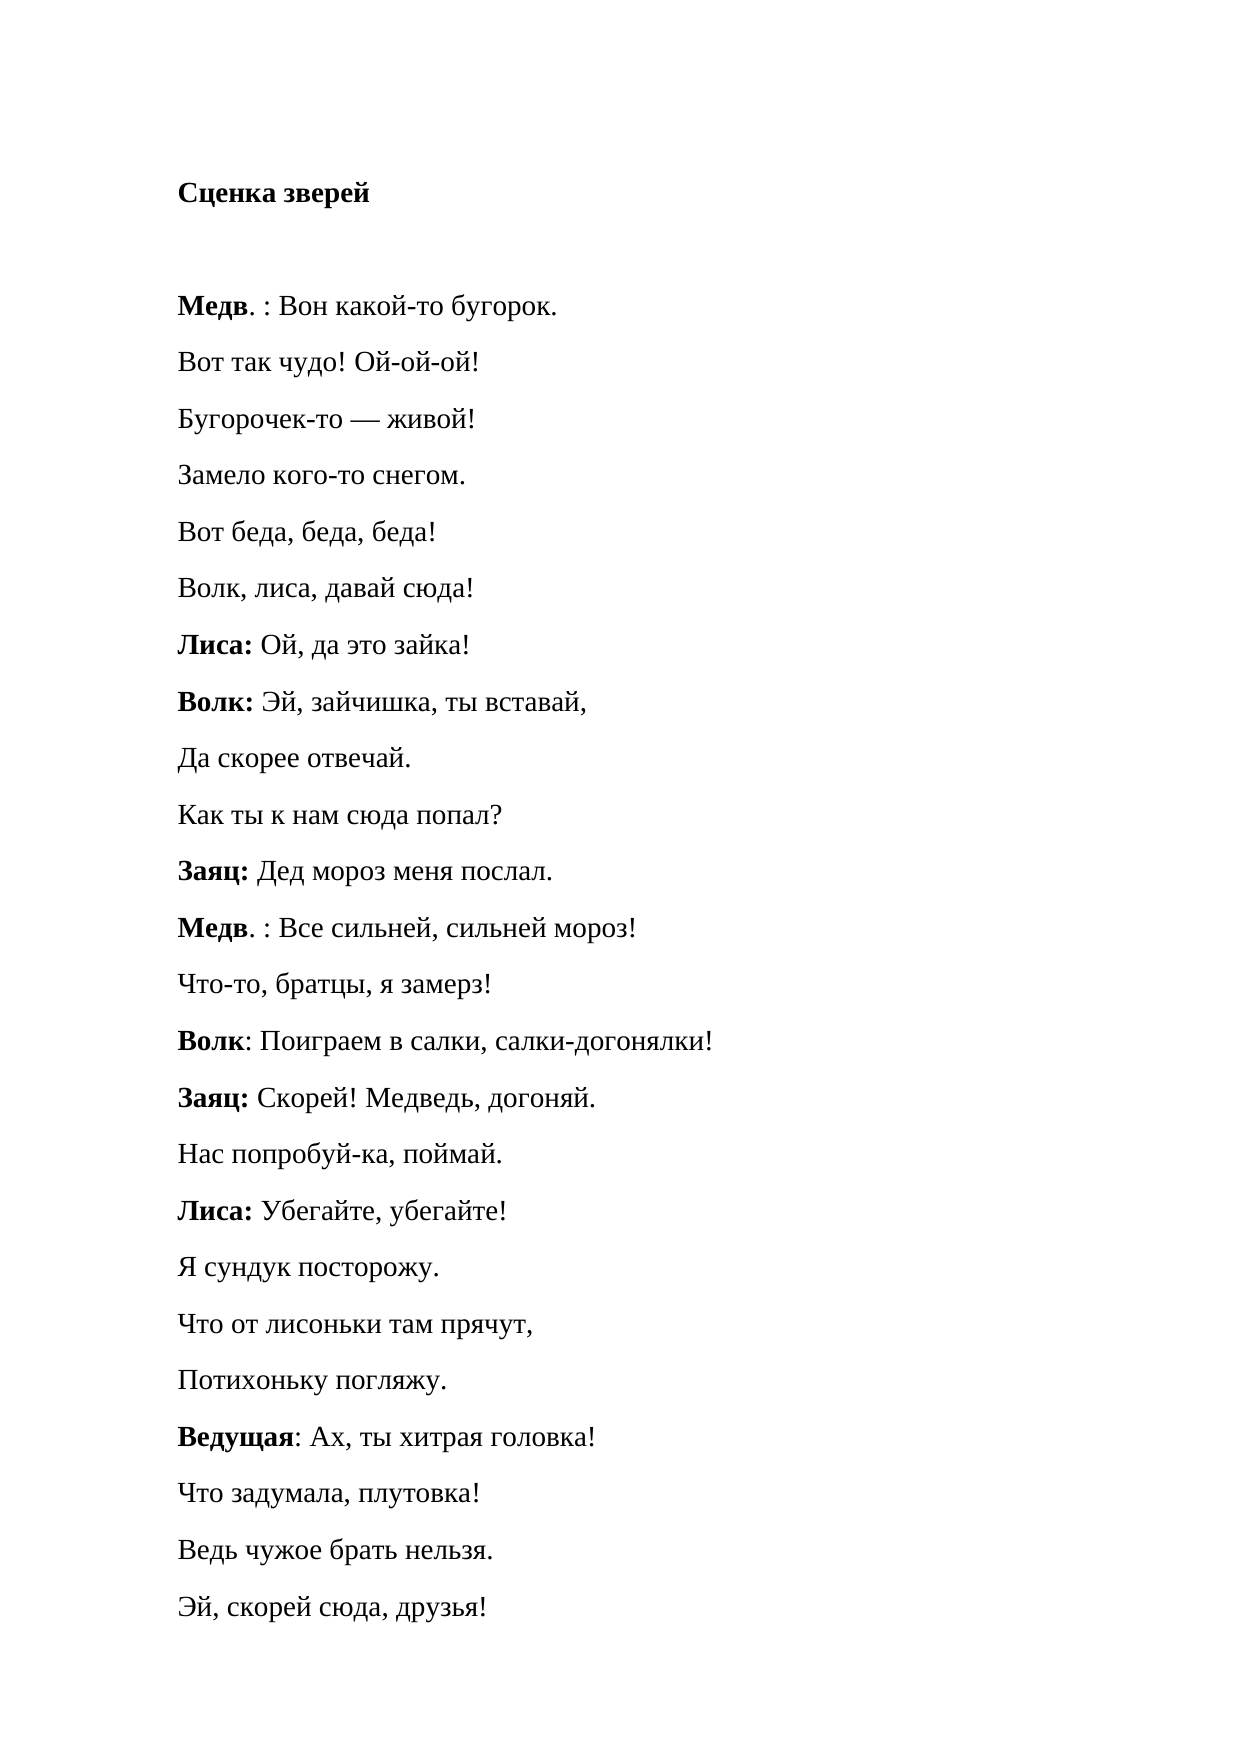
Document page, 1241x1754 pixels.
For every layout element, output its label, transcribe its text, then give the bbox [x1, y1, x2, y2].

text Ведь чужое брать нельзя. [177, 1532, 1152, 1566]
text Волк: Поиграем в салки, салки-догонялки! [177, 1023, 1152, 1057]
text Заяц: Скорей! Медведь, догоняй. [177, 1080, 1152, 1113]
text Эй, скорей сюда, друзья! [177, 1589, 1152, 1622]
text Заяц: Дед мороз меня послал. [177, 853, 1152, 887]
text Что задумала, плутовка! [177, 1476, 1152, 1509]
text Я сундук посторожу. [177, 1249, 1152, 1283]
text Волк: Эй, зайчишка, ты вставай, [177, 684, 1152, 717]
text Вот беда, беда, беда! [177, 514, 1152, 548]
text Ведущая: Ах, ты хитрая головка! [177, 1419, 1152, 1453]
text Замело кого-то снегом. [177, 457, 1152, 491]
text Лиса: Ой, да это зайка! [177, 627, 1152, 661]
text Что от лисоньки там прячут, [177, 1306, 1152, 1339]
text Да скорее отвечай. [177, 740, 1152, 774]
text Потихоньку погляжу. [177, 1362, 1152, 1396]
text Лиса: Убегайте, убегайте! [177, 1193, 1152, 1226]
text Медв. : Все сильней, сильней мороз! [177, 910, 1152, 943]
text Вот так чудо! Ой-ой-ой! [177, 344, 1152, 378]
text Нас попробуй-ка, поймай. [177, 1136, 1152, 1170]
text Волк, лиса, давай сюда! [177, 571, 1152, 604]
text Что-то, братцы, я замерз! [177, 967, 1152, 1000]
text Бугорочек-то — живой! [177, 401, 1152, 434]
text Медв. : Вон какой-то бугорок. [177, 288, 1152, 321]
text Как ты к нам сюда попал? [177, 797, 1152, 830]
text Сценка зверей [177, 175, 1152, 208]
